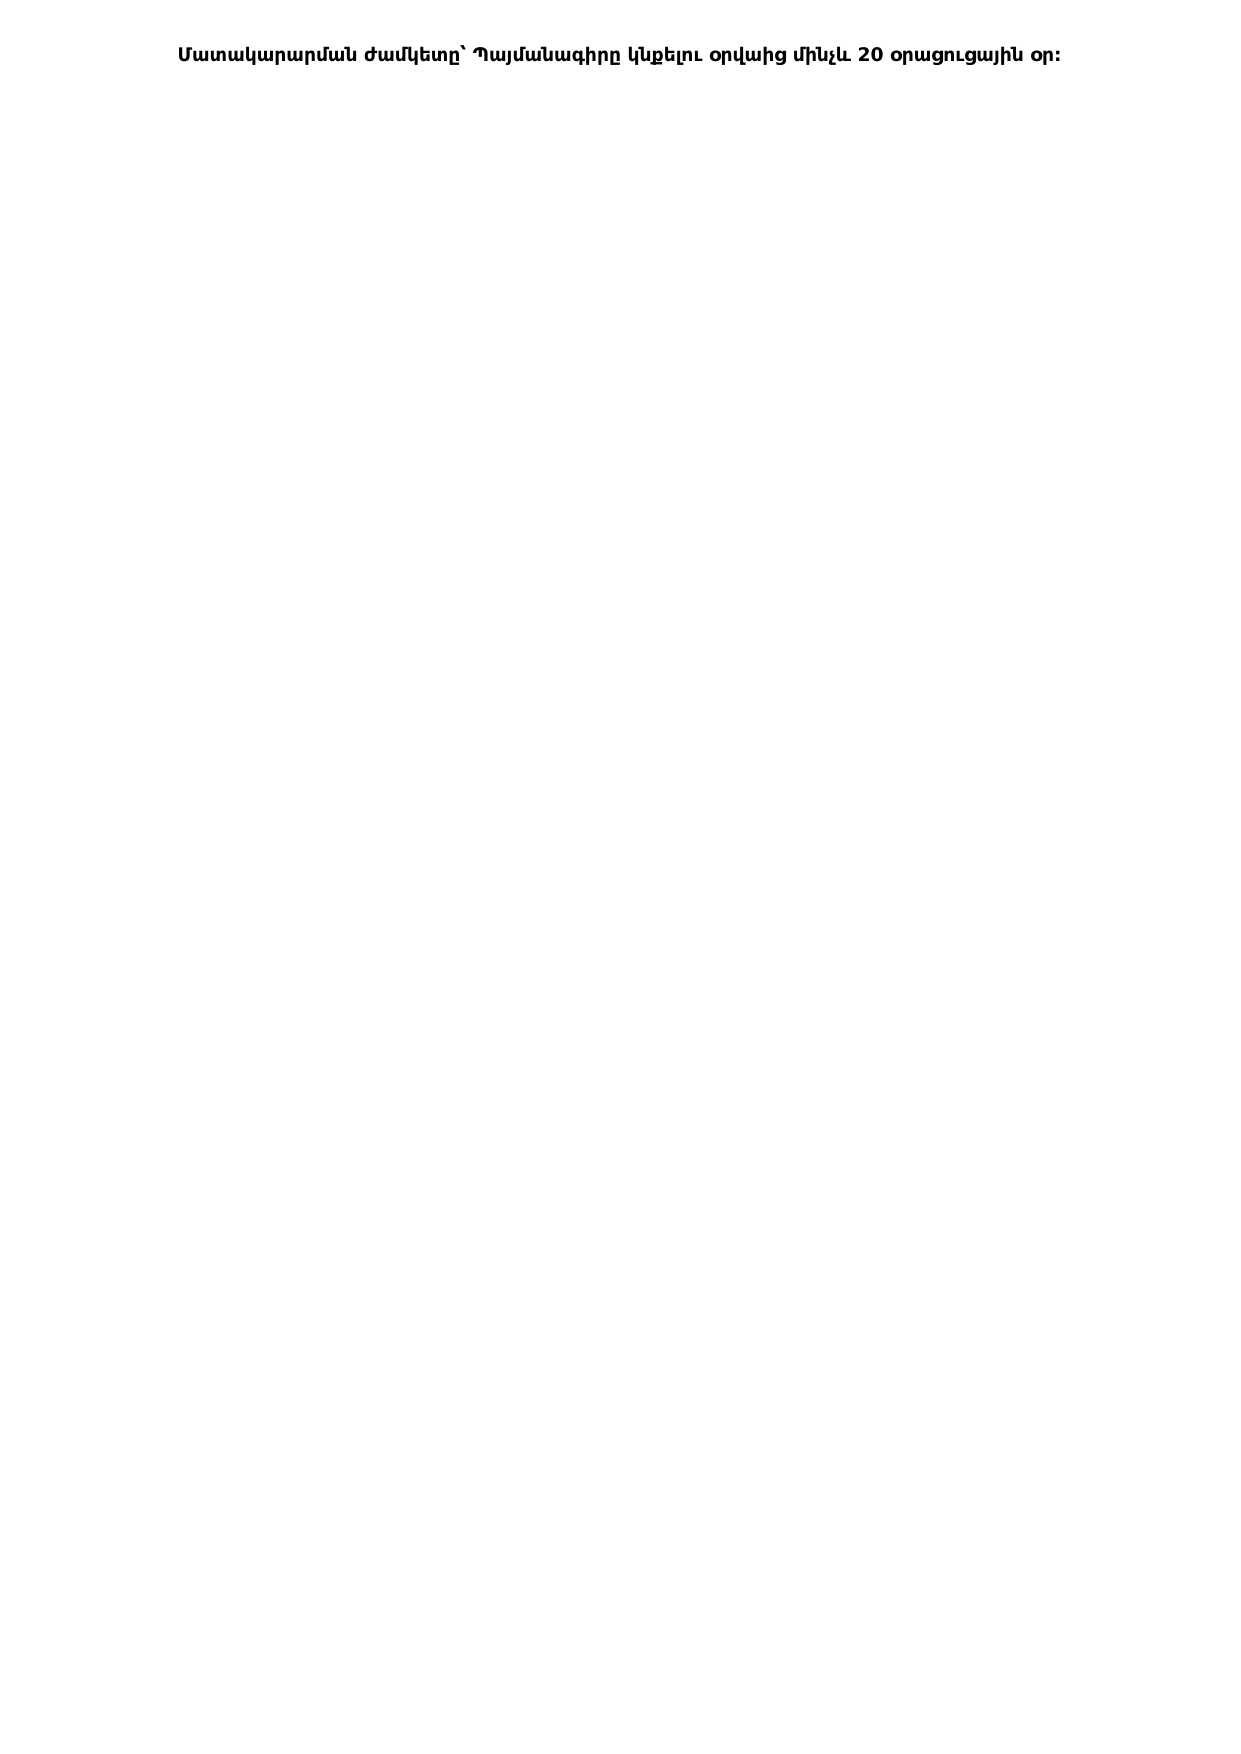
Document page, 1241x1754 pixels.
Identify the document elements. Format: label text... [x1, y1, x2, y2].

text Մատակարարման ժամկետը՝ Պայմանագիրը կնքելու օրվաից մինչև 20 օրացուցային օր: [177, 44, 1152, 66]
